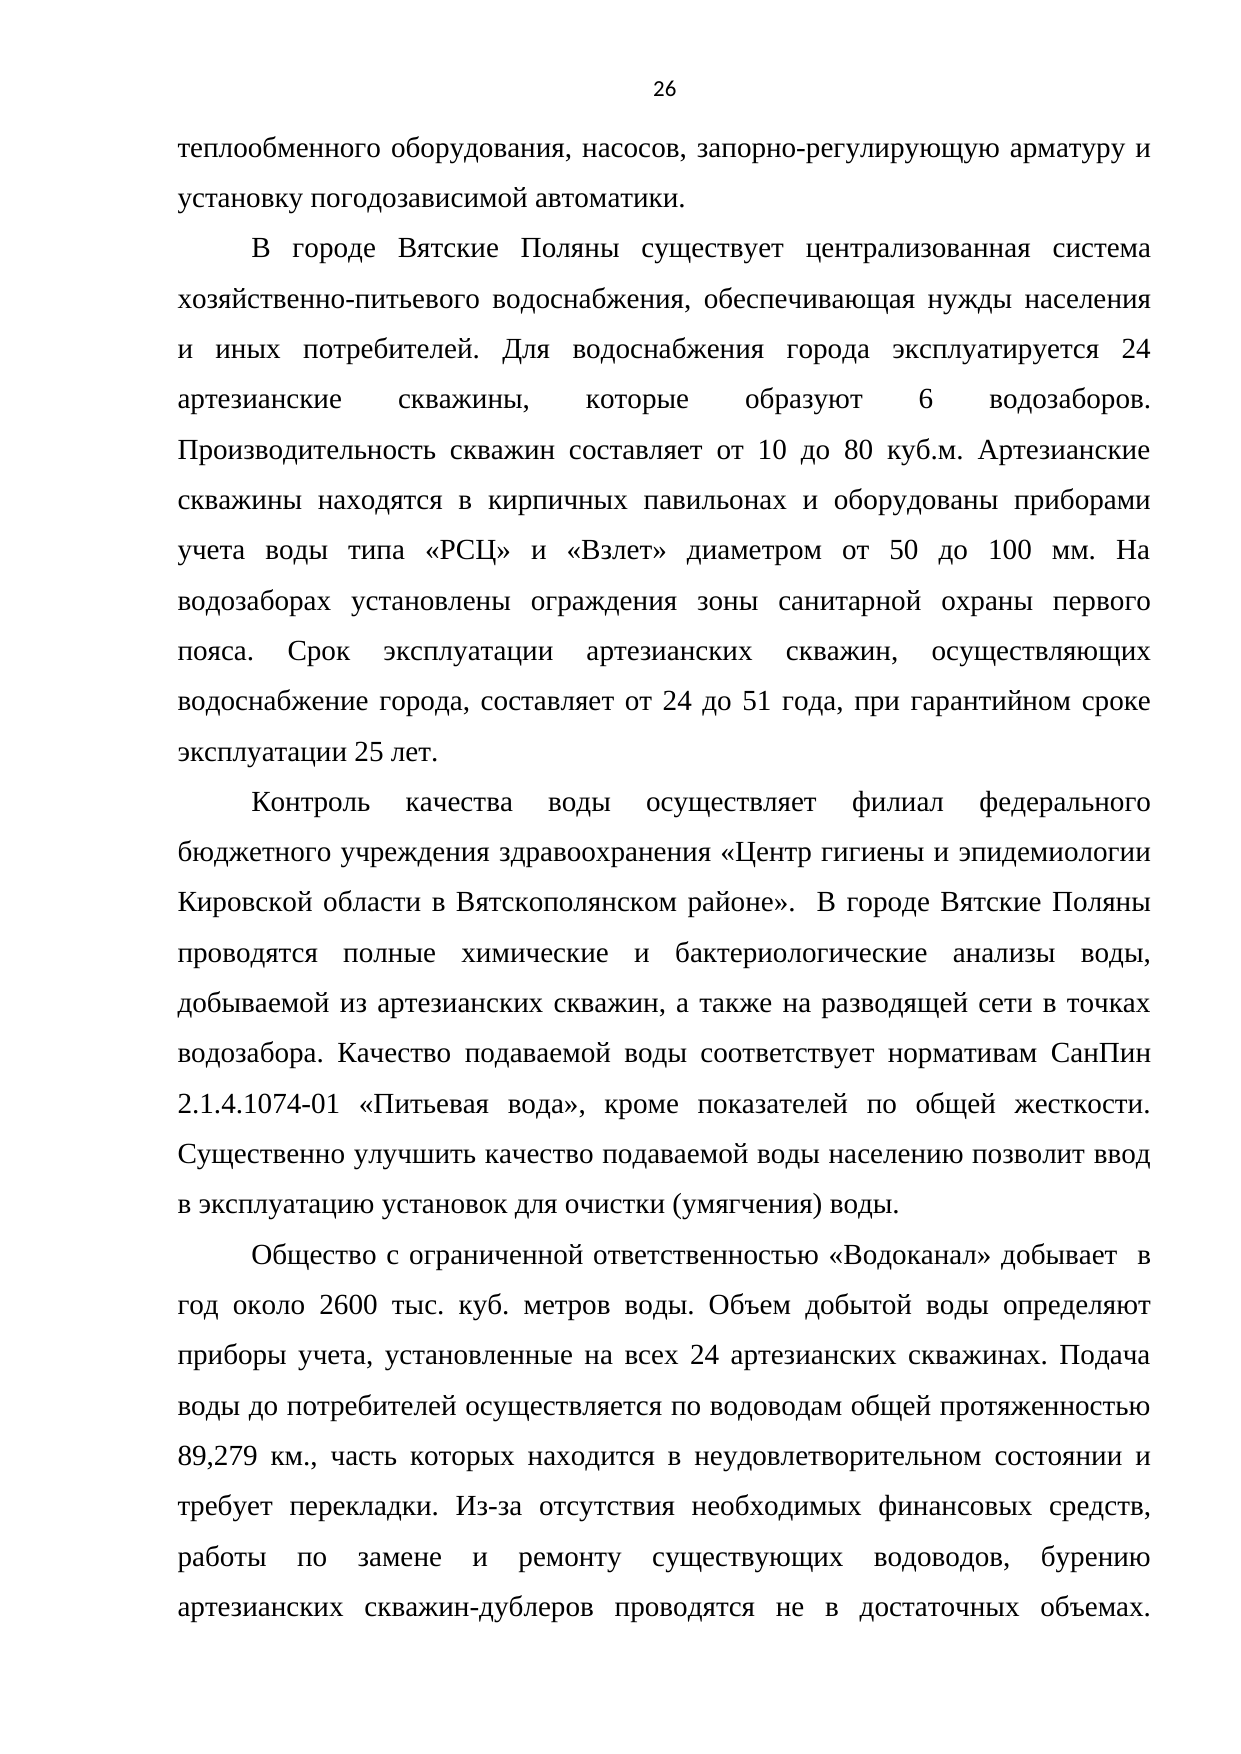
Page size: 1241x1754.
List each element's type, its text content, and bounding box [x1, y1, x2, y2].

text Контроль качества воды осуществляет филиал федерального бюджетного учреждения здравоохранения «Центр гигиены и эпидемиологии Кировской области в Вятскополянском районе». В городе Вятские Поляны проводятся полные химические и бактериологические анализы воды, добываемой из артезианских скважин, а также на разводящей сети в точках водозабора. Качество подаваемой воды соответствует нормативам СанПин 2.1.4.1074-01 «Питьевая вода», кроме показателей по общей жесткости. Существенно улучшить качество подаваемой воды населению позволит ввод в эксплуатацию установок для очистки (умягчения) воды. [177, 784, 1152, 1220]
text В городе Вятские Поляны существует централизованная система хозяйственно-питьевого водоснабжения, обеспечивающая нужды населения и иных потребителей. Для водоснабжения города эксплуатируется 24 артезианские скважины, которые образуют 6 водозаборов. Производительность скважин составляет от 10 до 80 куб.м. Артезианские скважины находятся в кирпичных павильонах и оборудованы приборами учета воды типа «РСЦ» и «Взлет» диаметром от 50 до 100 мм. На водозаборах установлены ограждения зоны санитарной охраны первого пояса. Срок эксплуатации артезианских скважин, осуществляющих водоснабжение города, составляет от 24 до 51 года, при гарантийном сроке эксплуатации 25 лет. [177, 231, 1152, 767]
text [177, 1237, 1152, 1622]
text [177, 130, 1152, 214]
